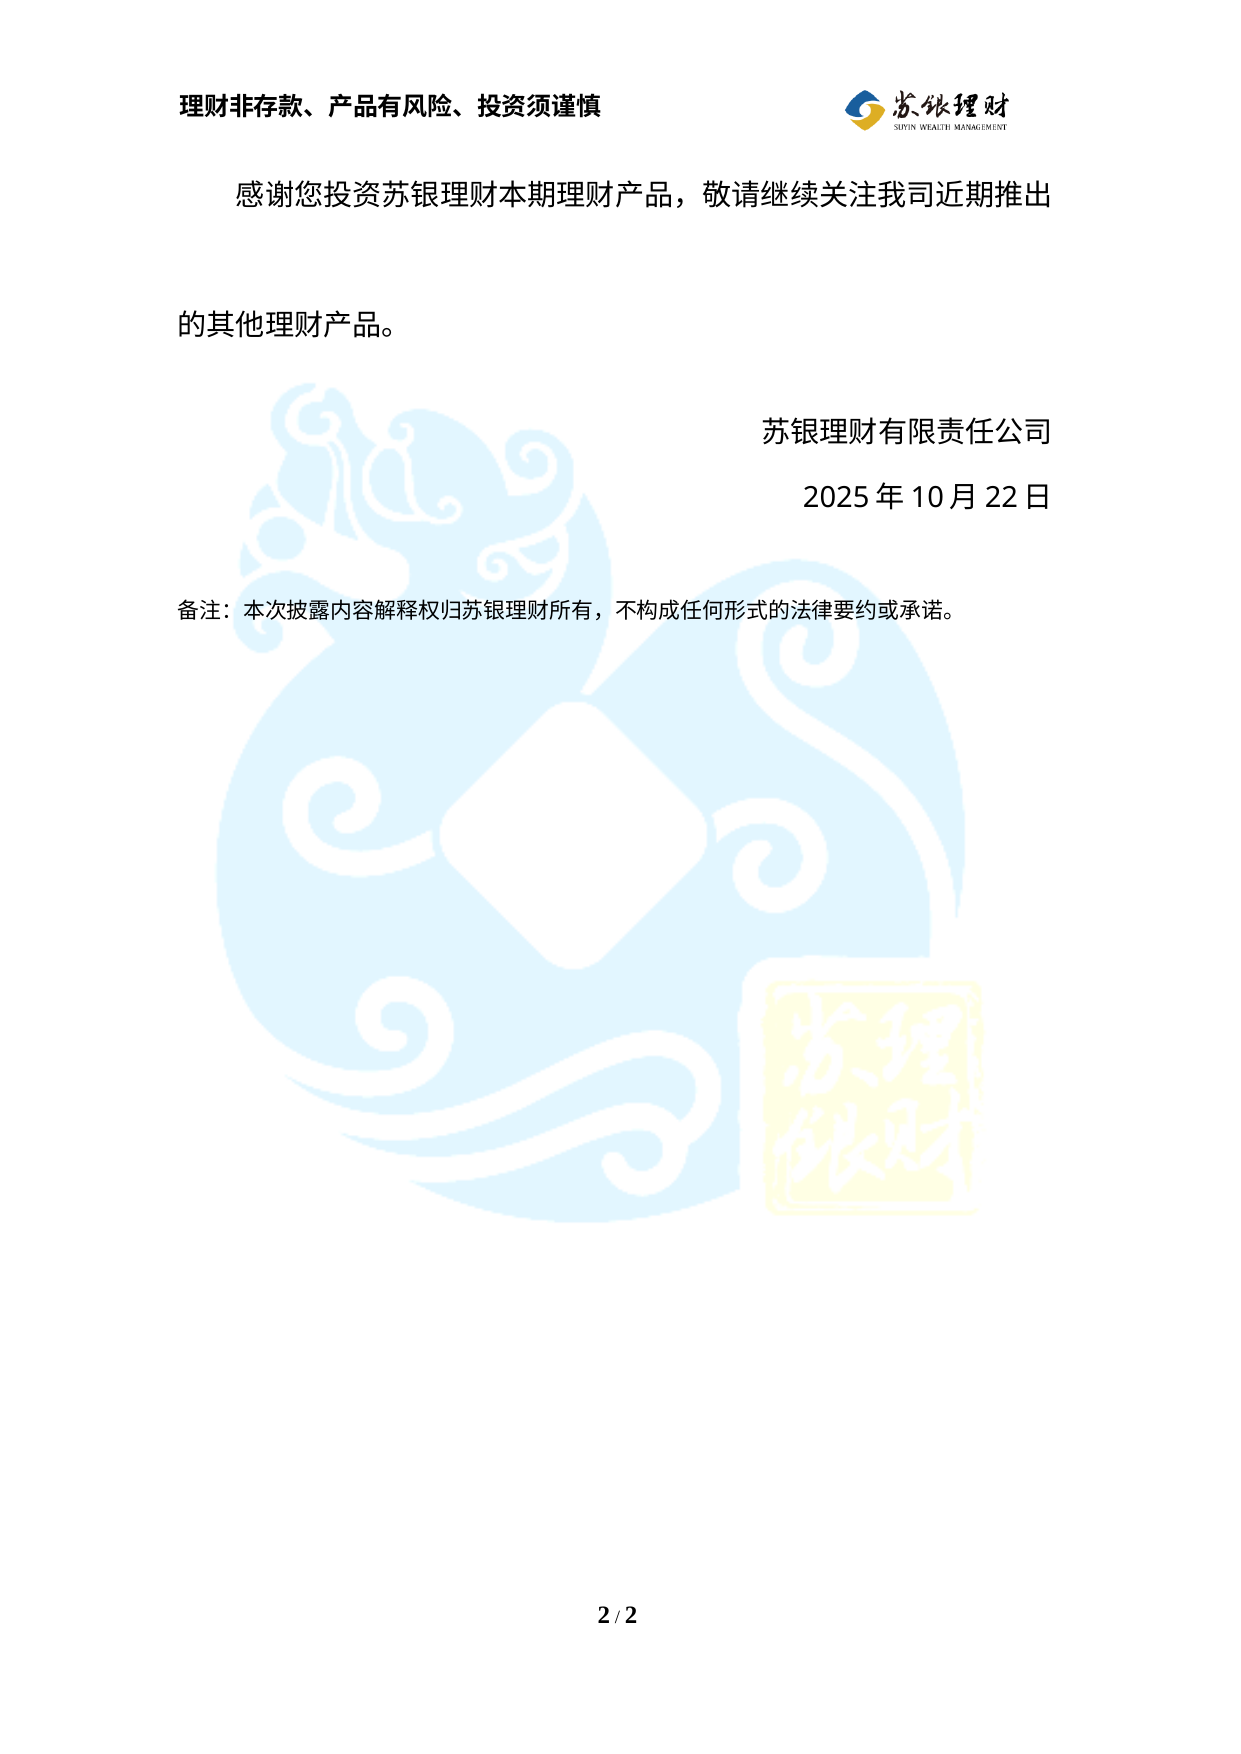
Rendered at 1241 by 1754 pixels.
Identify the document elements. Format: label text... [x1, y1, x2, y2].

text 备注：本次披露内容解释权归苏银理财所有，不构成任何形式的法律要约或承诺。 [177, 592, 1053, 625]
text 感谢您投资苏银理财本期理财产品，敬请继续关注我司近期推出的其他理财产品。 [177, 160, 1053, 355]
text 苏银理财有限责任公司 [177, 397, 1053, 462]
picture [820, 72, 1039, 143]
text 2025年10月22日 [177, 462, 1053, 527]
